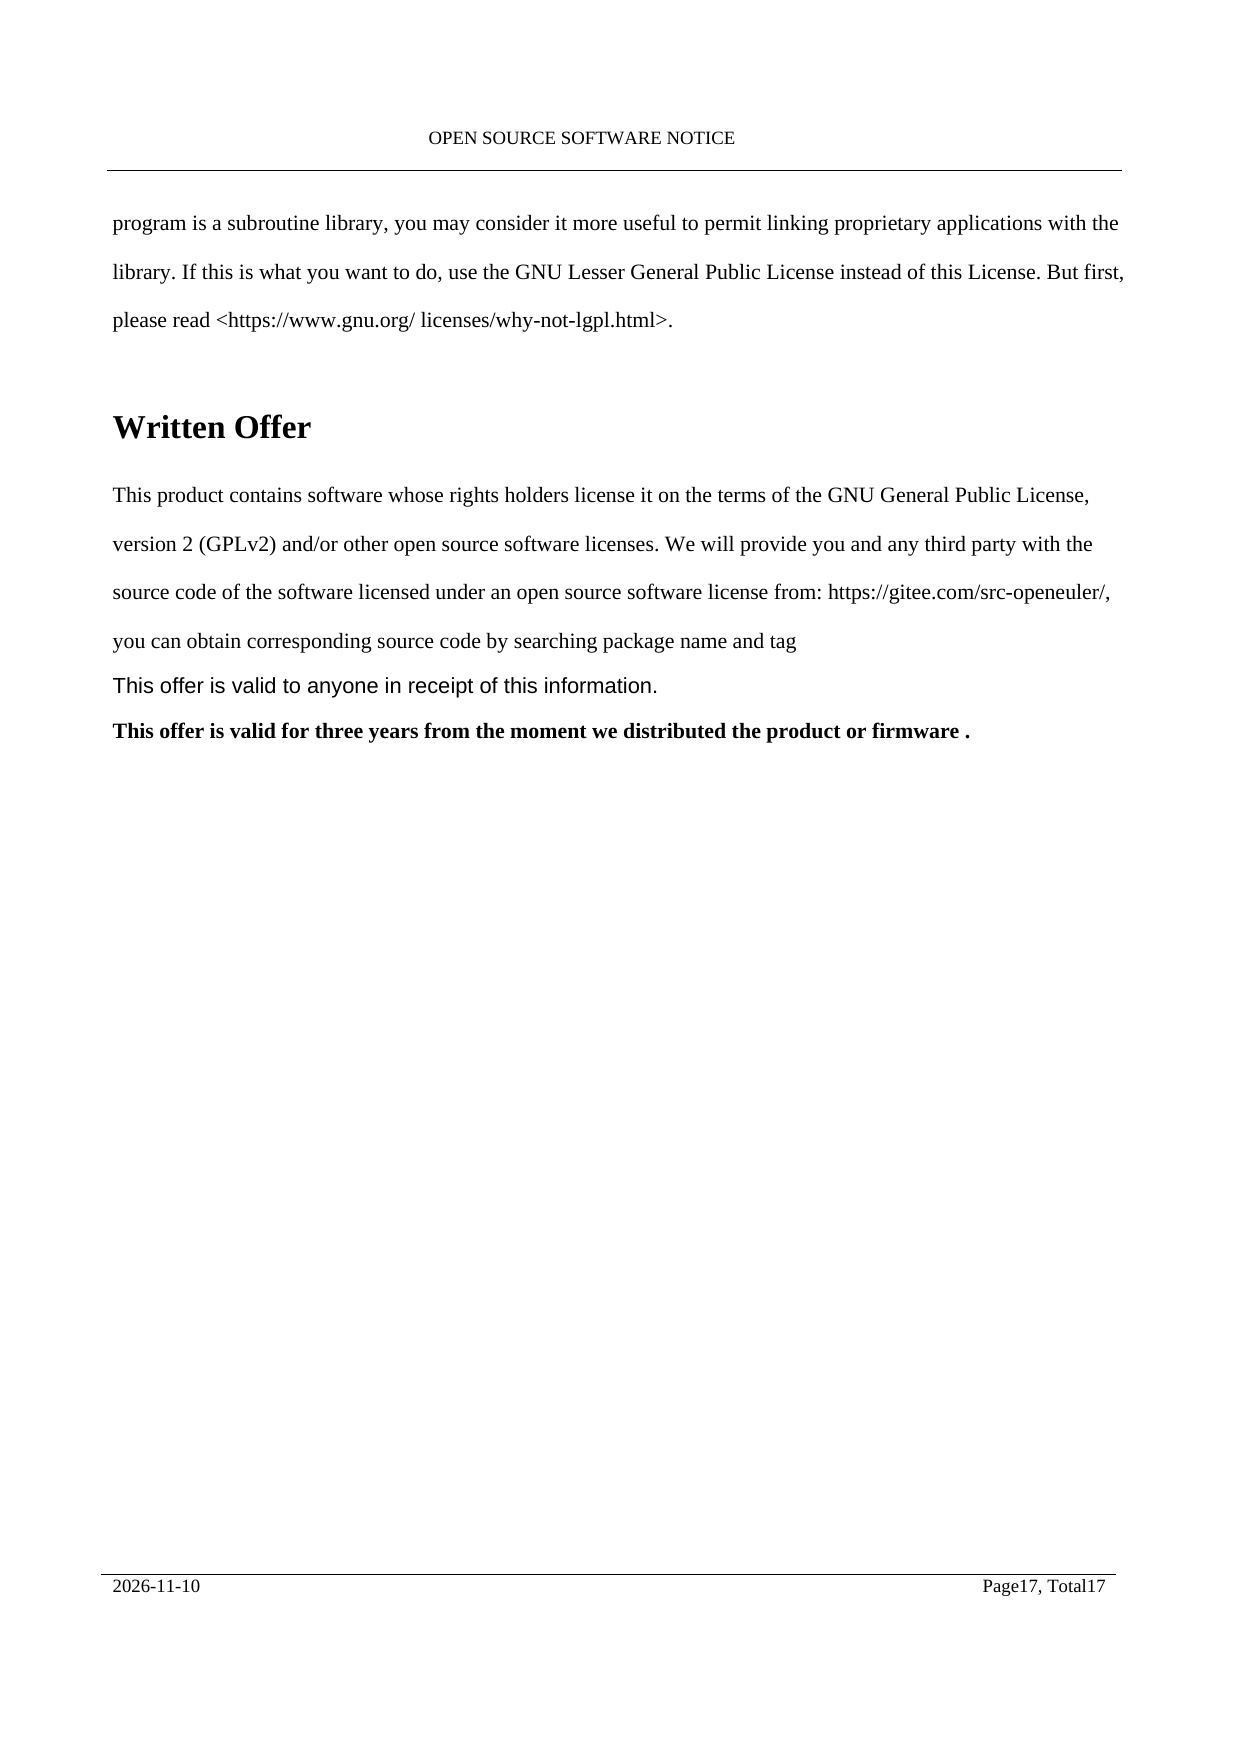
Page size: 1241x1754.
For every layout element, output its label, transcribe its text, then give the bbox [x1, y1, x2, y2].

text This product contains software whose rights holders license it on the terms of the GNU General Public License, version 2 (GPLv2) and/or other open source software licenses. We will provide you and any third party with the source code of the software licensed under an open source software license from: https://gitee.com/src-openeuler/, you can obtain corresponding source code by searching package name and tag [112, 478, 1128, 657]
text This offer is valid for three years from the moment we distributed the product or firmware . [112, 715, 1128, 747]
text This offer is valid to anyone in receipt of this information. [112, 669, 1128, 702]
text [112, 206, 1128, 336]
text Written Offer [112, 394, 1128, 459]
